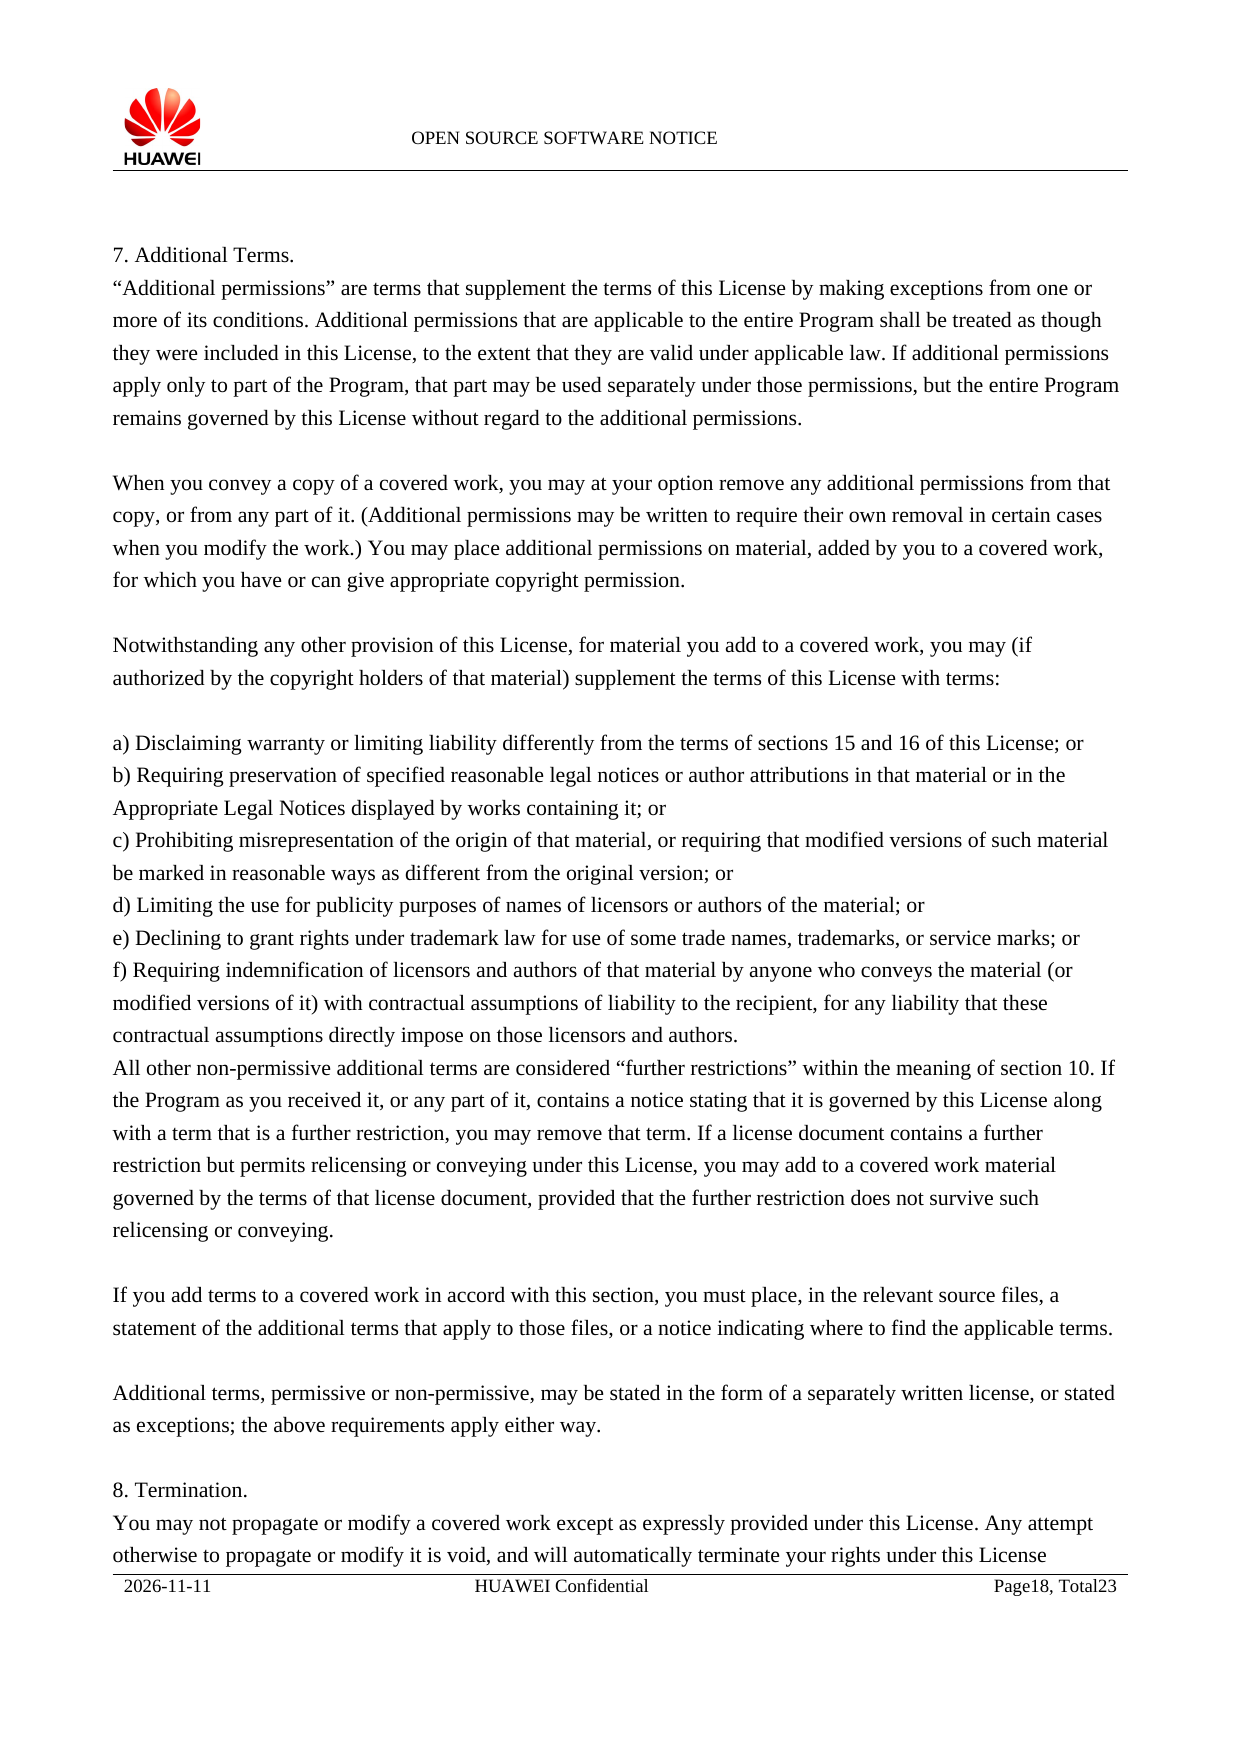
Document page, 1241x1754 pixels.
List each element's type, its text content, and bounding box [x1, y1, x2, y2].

picture [124, 88, 201, 165]
